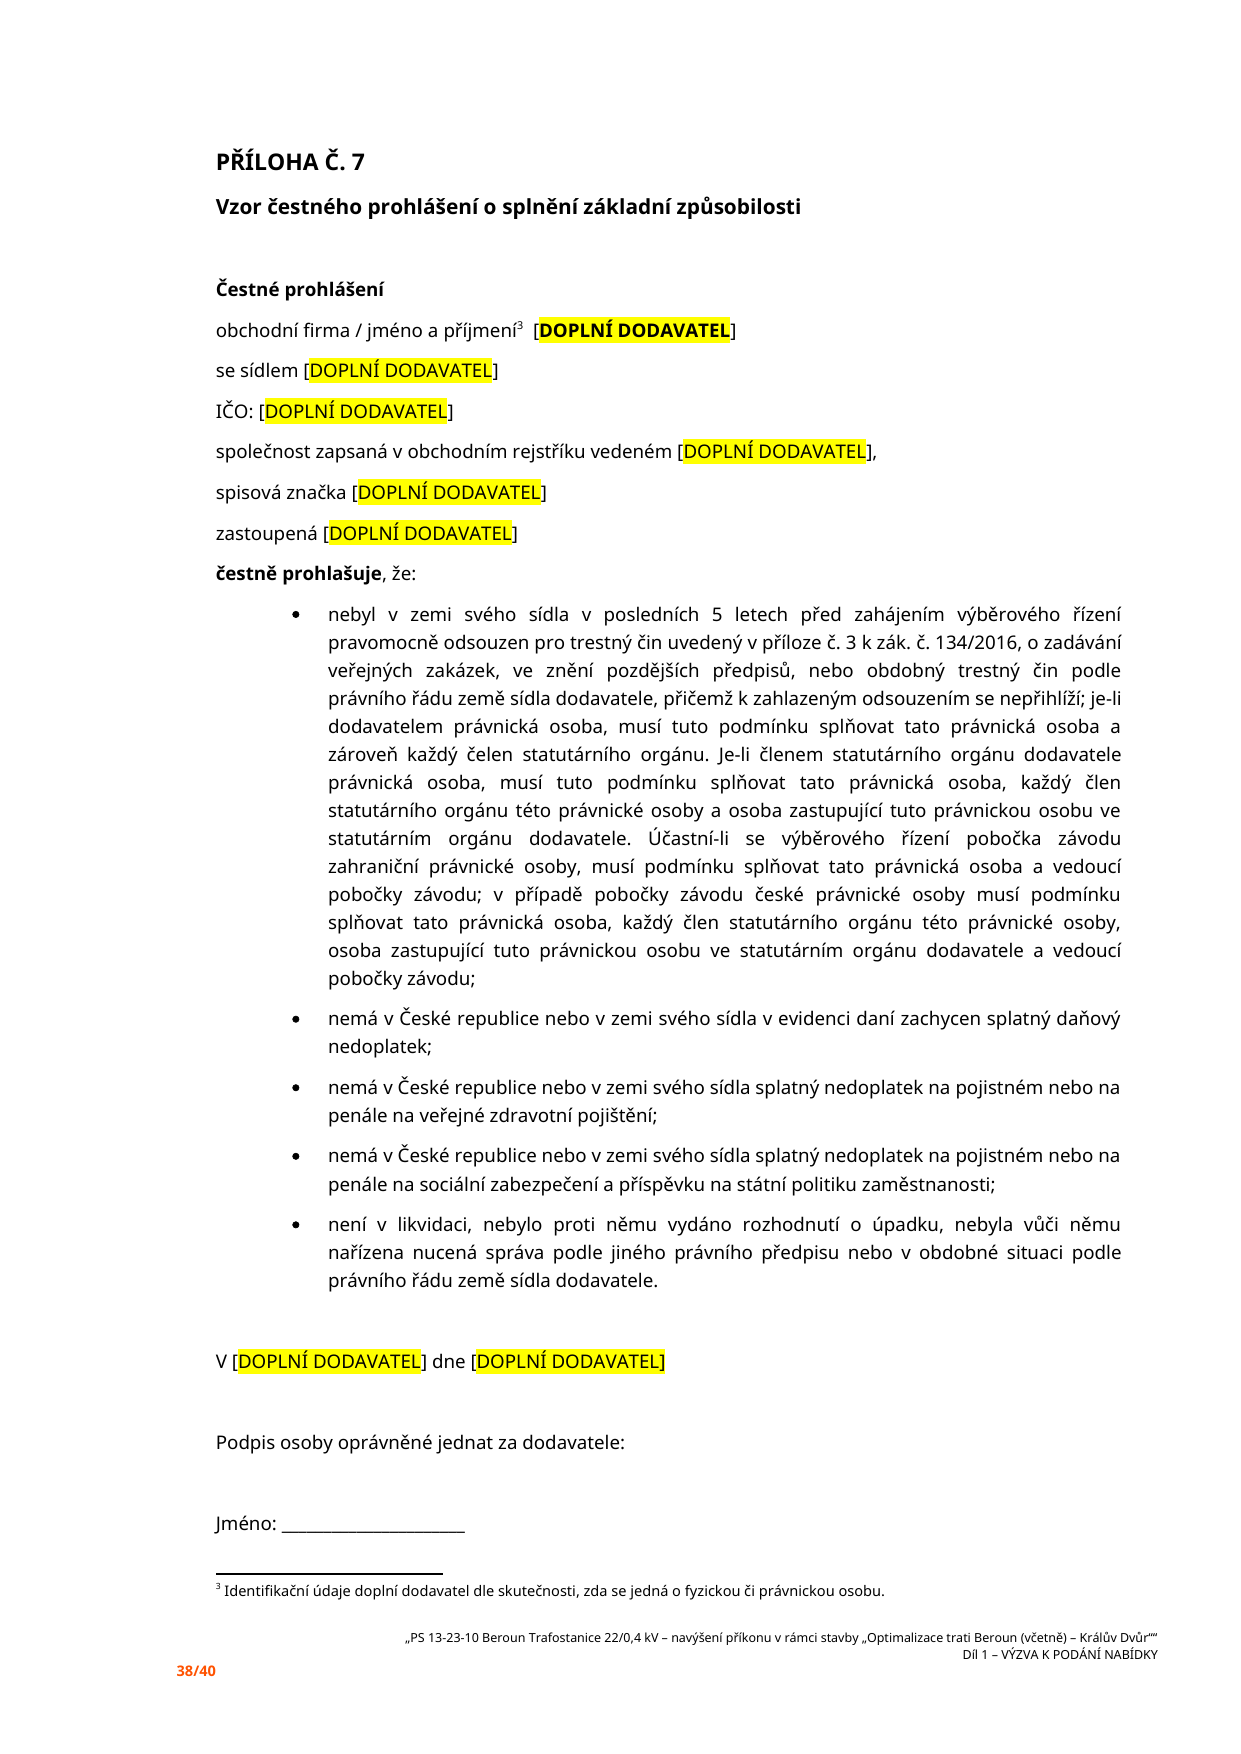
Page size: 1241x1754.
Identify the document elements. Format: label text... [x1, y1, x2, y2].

text Příloha č. 7 [216, 146, 1122, 177]
text se sídlem [DOPLNÍ DODAVATEL] [216, 358, 309, 383]
text V [DOPLNÍ DODAVATEL] dne [DOPLNÍ DODAVATEL] [216, 1348, 1122, 1374]
text nemá v České republice nebo v zemi svého sídla splatný nedoplatek na pojistném nebo na penále na sociální zabezpečení a příspěvku na státní politiku zaměstnanosti; [292, 1143, 1122, 1196]
text společnost zapsaná v obchodním rejstříku vedeném [DOPLNÍ DODAVATEL], [216, 439, 683, 464]
text nemá v České republice nebo v zemi svého sídla splatný nedoplatek na pojistném nebo na penále na veřejné zdravotní pojištění; [292, 1074, 1122, 1128]
text IČO: [DOPLNÍ DODAVATEL] [447, 398, 1122, 424]
text zastoupená [DOPLNÍ DODAVATEL] [216, 520, 329, 545]
text obchodní firma / jméno a příjmení [DOPLNÍ DODAVATEL] [730, 317, 1122, 343]
text Čestné prohlášení [216, 277, 1122, 302]
text zastoupená [DOPLNÍ DODAVATEL] [512, 520, 1122, 545]
text spisová značka [DOPLNÍ DODAVATEL] [216, 479, 358, 505]
text Podpis osoby oprávněné jednat za dodavatele: [216, 1429, 1122, 1455]
text není v likvidaci, nebylo proti němu vydáno rozhodnutí o úpadku, nebyla vůči němu nařízena nucená správa podle jiného právního předpisu nebo v obdobné situaci podle právního řádu země sídla dodavatele. [292, 1211, 1122, 1293]
text čestně prohlašuje, že: [216, 560, 1122, 586]
text společnost zapsaná v obchodním rejstříku vedeném [DOPLNÍ DODAVATEL], [866, 439, 1122, 464]
text Jméno: ______________________ [216, 1511, 1122, 1536]
text nemá v České republice nebo v zemi svého sídla v evidenci daní zachycen splatný daňový nedoplatek; [292, 1006, 1122, 1059]
text se sídlem [DOPLNÍ DODAVATEL] [492, 358, 1122, 383]
text obchodní firma / jméno a příjmení [DOPLNÍ DODAVATEL] [216, 317, 539, 343]
text spisová značka [DOPLNÍ DODAVATEL] [541, 479, 1122, 505]
text nebyl v zemi svého sídla v posledních 5 letech před zahájením výběrového řízení pravomocně odsouzen pro trestný čin uvedený v příloze č. 3 k zák. č. 134/2016, o zadávání veřejných zakázek, ve znění pozdějších předpisů, nebo obdobný trestný čin podle právního řádu země sídla dodavatele, přičemž k zahlazeným odsouzením se nepřihlíží; je-li dodavatelem právnická osoba, musí tuto podmínku splňovat tato právnická osoba a zároveň každý čelen statutárního orgánu. Je-li členem statutárního orgánu dodavatele právnická osoba, musí tuto podmínku splňovat tato právnická osoba, každý člen statutárního orgánu této právnické osoby a osoba zastupující tuto právnickou osobu ve statutárním orgánu dodavatele. Účastní-li se výběrového řízení pobočka závodu zahraniční právnické osoby, musí podmínku splňovat tato právnická osoba a vedoucí pobočky závodu; v případě pobočky závodu české právnické osoby musí podmínku splňovat tato právnická osoba, každý člen statutárního orgánu této právnické osoby, osoba zastupující tuto právnickou osobu ve statutárním orgánu dodavatele a vedoucí pobočky závodu; [292, 601, 1122, 991]
text Vzor čestného prohlášení o splnění základní způsobilosti [216, 192, 1122, 221]
